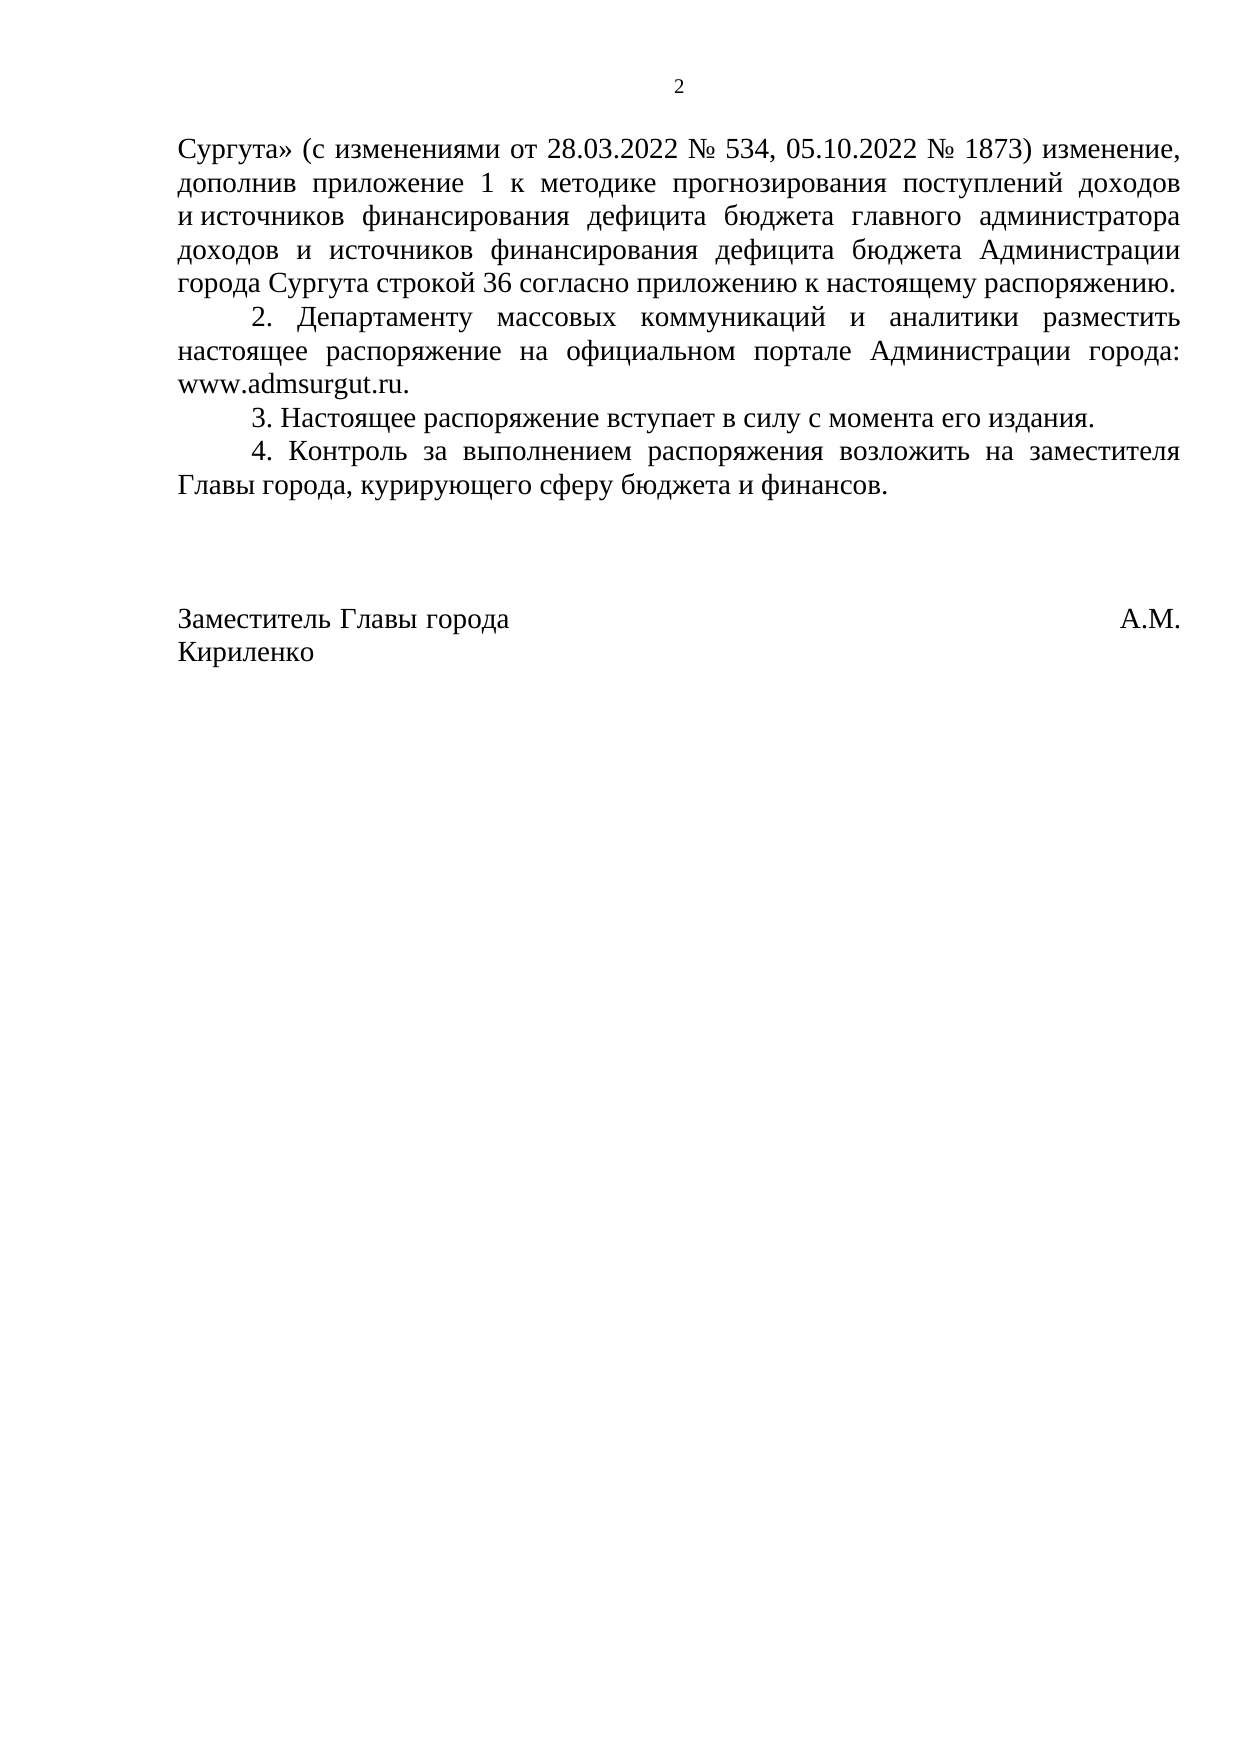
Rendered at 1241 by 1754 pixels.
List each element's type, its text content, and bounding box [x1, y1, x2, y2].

text Заместитель Главы города А.М. Кириленко [177, 601, 1181, 668]
text 3. Настоящее распоряжение вступает в силу с момента его издания. [177, 400, 1181, 433]
text 4. Контроль за выполнением распоряжения возложить на заместителя Главы города, курирующего сферу бюджета и финансов. [177, 433, 1181, 500]
text 2. Департаменту массовых коммуникаций и аналитики разместить настоящее распоряжение на официальном портале Администрации города: www.admsurgut.ru. [177, 299, 1181, 400]
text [177, 131, 1181, 299]
